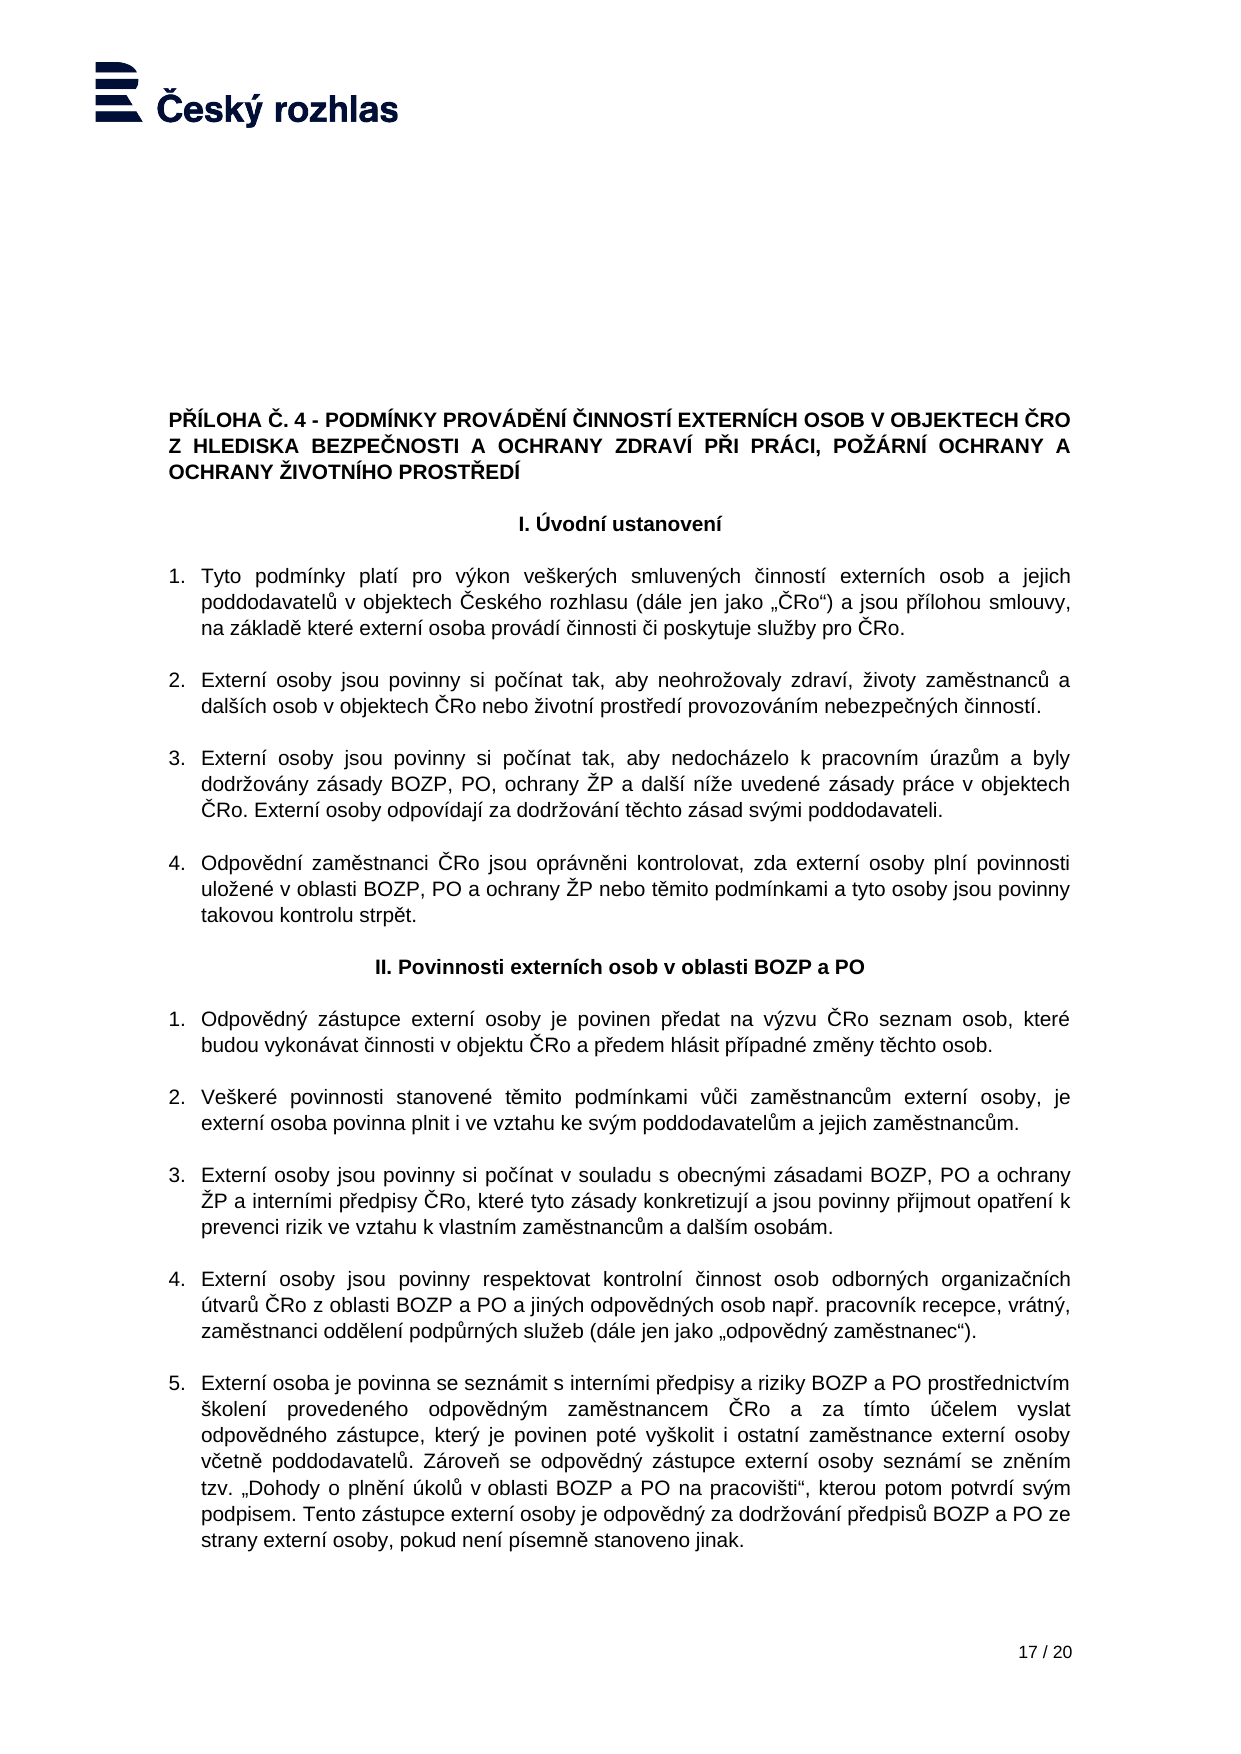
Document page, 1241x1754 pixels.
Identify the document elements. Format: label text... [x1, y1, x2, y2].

picture [95, 62, 398, 128]
list Externí osoby jsou povinny si počínat tak, aby neohrožovaly zdraví, životy zaměstnanců a dalších osob v objektech ČRo nebo životní prostředí provozováním nebezpečných činností. [168, 667, 1072, 719]
list Tyto podmínky platí pro výkon veškerých smluvených činností externích osob a jejich poddodavatelů v objektech Českého rozhlasu (dále jen jako „ČRo“) a jsou přílohou smlouvy, na základě které externí osoba provádí činnosti či poskytuje služby pro ČRo. [168, 563, 1072, 641]
subtitle Povinnosti externích osob v oblasti BOZP a PO [168, 953, 1072, 979]
list PŘÍLOHA Č. 4 - PODMÍNKY PROVÁDĚNÍ ČINNOSTÍ EXTERNÍCH OSOB V OBJEKTECH ČRO Z HLEDISKA BEZPEČNOSTI A OCHRANY ZDRAVÍ PŘI PRÁCI, POŽÁRNÍ OCHRANY A OCHRANY ŽIVOTNÍHO PROSTŘEDÍ [168, 406, 1072, 484]
list Externí osoby jsou povinny si počínat v souladu s obecnými zásadami BOZP, PO a ochrany ŽP a interními předpisy ČRo, které tyto zásady konkretizují a jsou povinny přijmout opatření k prevenci rizik ve vztahu k vlastním zaměstnancům a dalším osobám. [168, 1162, 1072, 1240]
list Externí osoby jsou povinny respektovat kontrolní činnost osob odborných organizačních útvarů ČRo z oblasti BOZP a PO a jiných odpovědných osob např. pracovník recepce, vrátný, zaměstnanci oddělení podpůrných služeb (dále jen jako „odpovědný zaměstnanec“). [168, 1266, 1072, 1344]
list Externí osoby jsou povinny si počínat tak, aby nedocházelo k pracovním úrazům a byly dodržovány zásady BOZP, PO, ochrany ŽP a další níže uvedené zásady práce v objektech ČRo. Externí osoby odpovídají za dodržování těchto zásad svými poddodavateli. [168, 745, 1072, 823]
list Externí osoba je povinna se seznámit s interními předpisy a riziky BOZP a PO prostřednictvím školení provedeného odpovědným zaměstnancem ČRo a za tímto účelem vyslat odpovědného zástupce, který je povinen poté vyškolit i ostatní zaměstnance externí osoby včetně poddodavatelů. Zároveň se odpovědný zástupce externí osoby seznámí se zněním tzv. „Dohody o plnění úkolů v oblasti BOZP a PO na pracovišti“, kterou potom potvrdí svým podpisem. Tento zástupce externí osoby je odpovědný za dodržování předpisů BOZP a PO ze strany externí osoby, pokud není písemně stanoveno jinak. [168, 1370, 1072, 1552]
list Odpovědní zaměstnanci ČRo jsou oprávněni kontrolovat, zda externí osoby plní povinnosti uložené v oblasti BOZP, PO a ochrany ŽP nebo těmito podmínkami a tyto osoby jsou povinny takovou kontrolu strpět. [168, 849, 1072, 927]
list Veškeré povinnosti stanovené těmito podmínkami vůči zaměstnancům externí osoby, je externí osoba povinna plnit i ve vztahu ke svým poddodavatelům a jejich zaměstnancům. [168, 1083, 1072, 1136]
list Odpovědný zástupce externí osoby je povinen předat na výzvu ČRo seznam osob, které budou vykonávat činnosti v objektu ČRo a předem hlásit případné změny těchto osob. [168, 1005, 1072, 1057]
subtitle Úvodní ustanovení [168, 511, 1072, 537]
